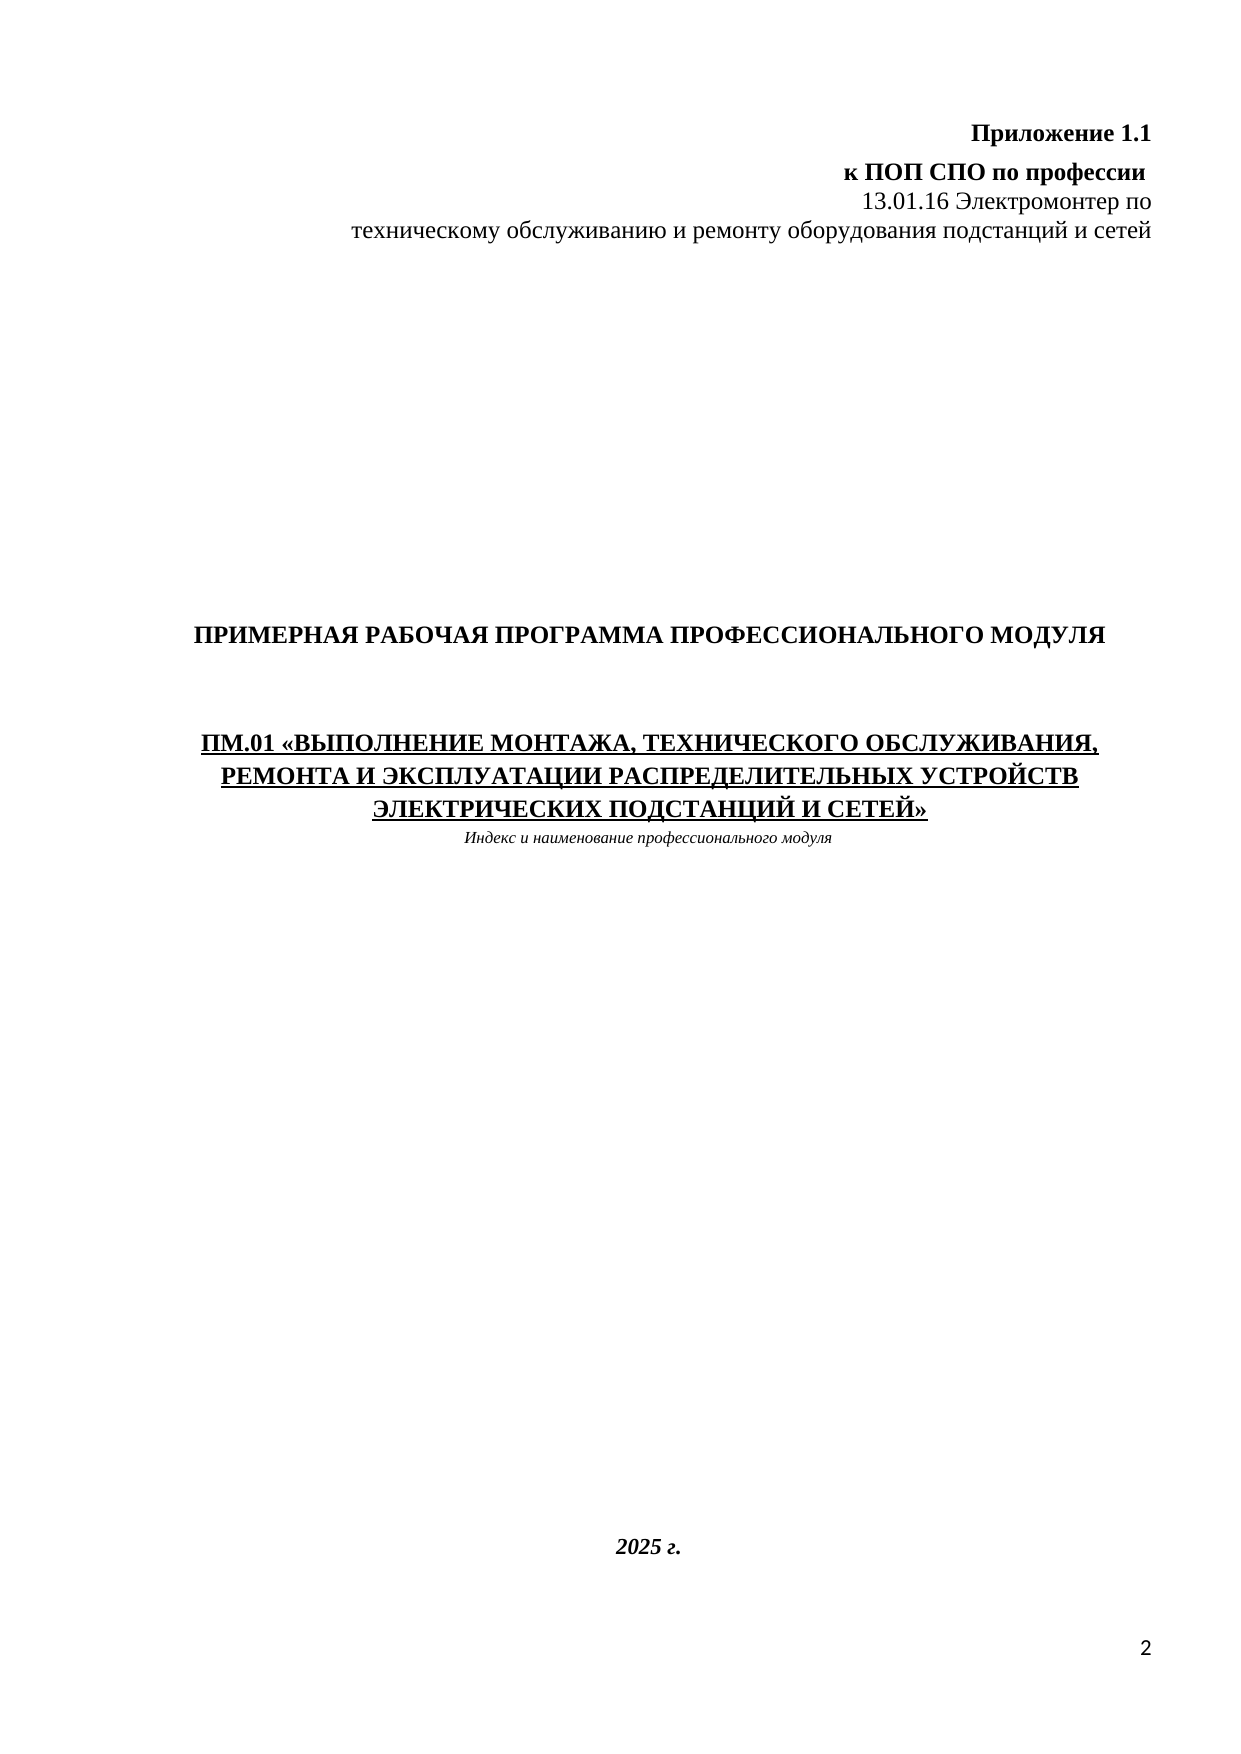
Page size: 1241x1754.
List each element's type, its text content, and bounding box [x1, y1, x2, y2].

text ПМ.01 «ВЫПОЛНЕНИЕ МОНТАЖА, ТЕХНИЧЕСКОГО ОБСЛУЖИВАНИЯ, РЕМОНТА И ЭКСПЛУАТАЦИИ РАСПРЕДЕЛИТЕЛЬНЫХ УСТРОЙСТВ ЭЛЕКТРИЧЕСКИХ ПОДСТАНЦИЙ И СЕТЕЙ» [148, 728, 1152, 823]
text Приложение 1.1 [148, 118, 1152, 147]
text к ПОП СПО по профессии 13.01.16 Электромонтер по техническому обслуживанию и ремонту оборудования подстанций и сетей [148, 157, 1152, 244]
text Индекс и наименование профессионального модуля [148, 827, 1152, 861]
text 2025 г. [148, 1533, 1152, 1559]
text ПРИМЕРНАЯ РАБОЧАЯ ПРОГРАММА ПРОФЕССИОНАЛЬНОГО МОДУЛЯ [148, 621, 1152, 649]
